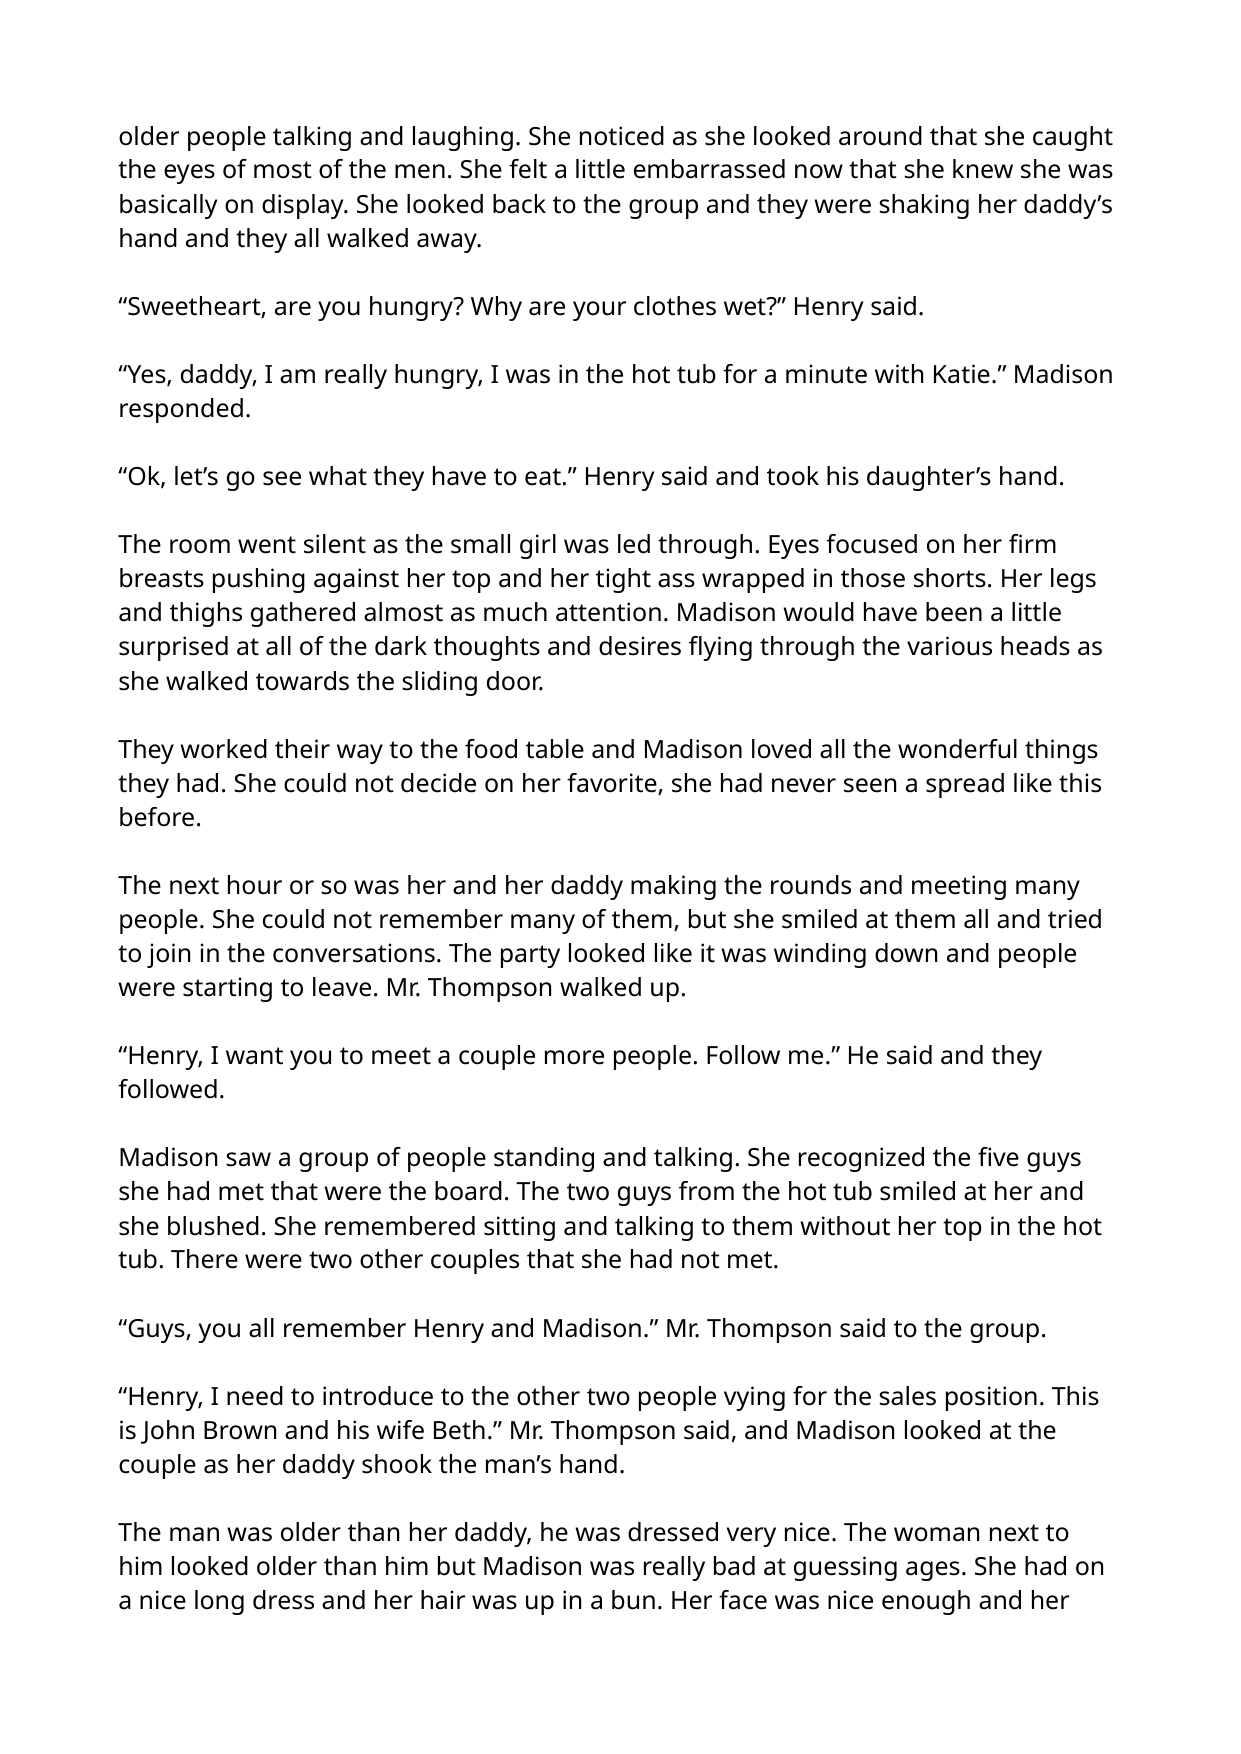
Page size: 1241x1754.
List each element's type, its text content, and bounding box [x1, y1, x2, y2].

text The next hour or so was her and her daddy making the rounds and meeting many people. She could not remember many of them, but she smiled at them all and tried to join in the conversations. The party looked like it was winding down and people were starting to leave. Mr. Thompson walked up. [118, 867, 1122, 1004]
text The room went silent as the small girl was led through. Eyes focused on her firm breasts pushing against her top and her tight ass wrapped in those shorts. Her legs and thighs gathered almost as much attention. Madison would have been a little surprised at all of the dark thoughts and desires flying through the various heads as she walked towards the sliding door. [118, 527, 1122, 697]
text “Henry, I need to introduce to the other two people vying for the sales position. This is John Brown and his wife Beth.” Mr. Thompson said, and Madison looked at the couple as her daddy shook the man’s hand. [118, 1378, 1122, 1481]
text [118, 1515, 1122, 1617]
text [118, 118, 1122, 254]
text Madison saw a group of people standing and talking. She recognized the five guys she had met that were the board. The two guys from the hot tub smiled at her and she blushed. She remembered sitting and talking to them without her top in the hot tub. There were two other couples that she had not met. [118, 1140, 1122, 1276]
text “Guys, you all remember Henry and Madison.” Mr. Thompson said to the group. [118, 1310, 1122, 1344]
text “Ok, let’s go see what they have to eat.” Henry said and took his daughter’s hand. [118, 459, 1122, 493]
text They worked their way to the food table and Madison loved all the wonderful things they had. She could not decide on her favorite, she had never seen a spread like this before. [118, 731, 1122, 833]
text “Yes, daddy, I am really hungry, I was in the hot tub for a minute with Katie.” Madison responded. [118, 357, 1122, 425]
text “Henry, I want you to meet a couple more people. Follow me.” He said and they followed. [118, 1038, 1122, 1106]
text “Sweetheart, are you hungry? Why are your clothes wet?” Henry said. [118, 288, 1122, 322]
